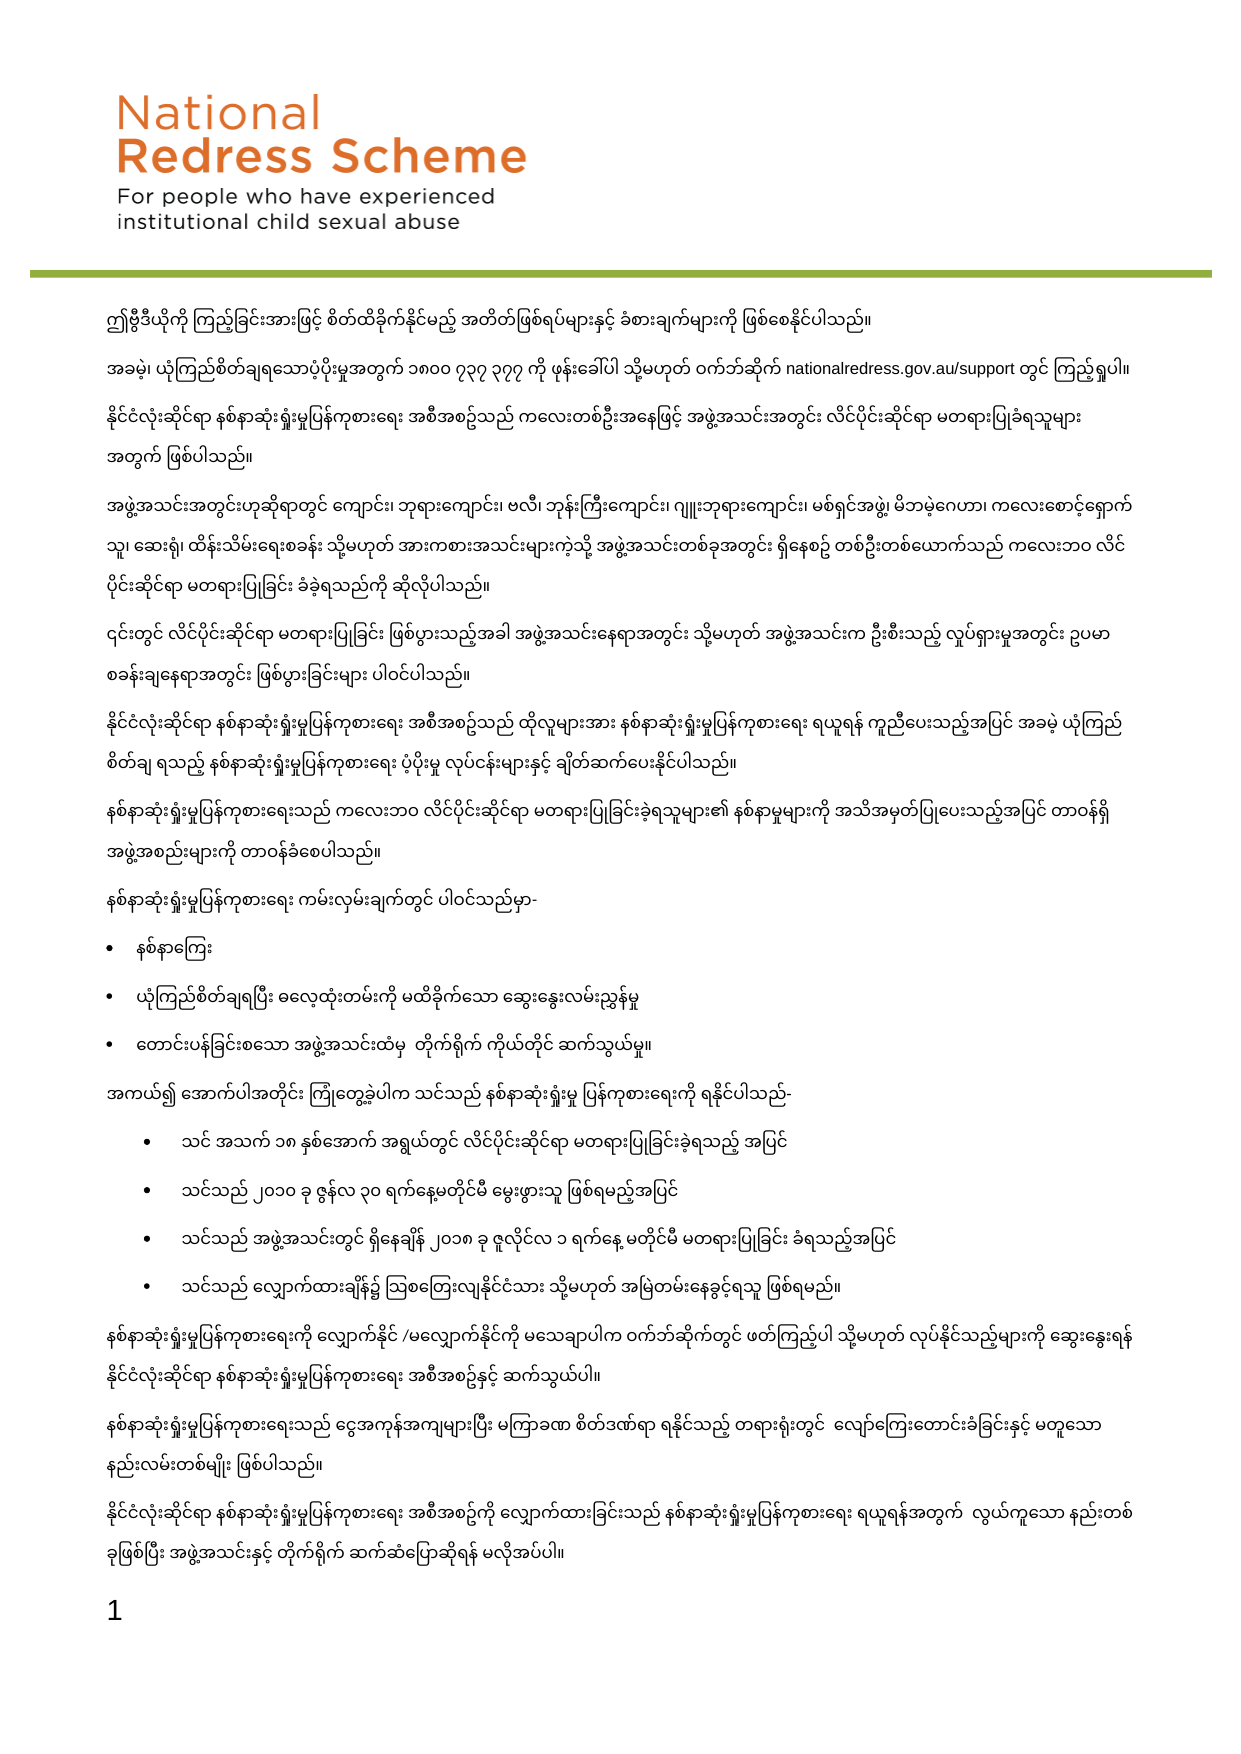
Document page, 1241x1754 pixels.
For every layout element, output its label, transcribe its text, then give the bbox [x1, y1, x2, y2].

list အကယ်၍ အောက်ပါအတိုင်း ကြုံတွေ့ခဲ့ပါက သင်သည် နစ်နာဆုံးရှုံးမှု ပြန်ကုစားရေးကို ရနိုင်ပါသည်- [106, 1077, 1134, 1113]
text ၎င်းတွင် လိင်ပိုင်းဆိုင်ရာ မတရားပြုခြင်း ဖြစ်ပွားသည့်အခါ အဖွဲ့အသင်းနေရာအတွင်း သို့မဟုတ် အဖွဲ့အသင်းက ဦးစီးသည့် လှုပ်ရှားမှုအတွင်း ဥပမာ စခန်းချနေရာအတွင်း ဖြစ်ပွားခြင်းများ ပါဝင်ပါသည်။ [106, 618, 1134, 694]
list နစ်နာကြေး [106, 932, 1134, 968]
text နိုင်ငံလုံးဆိုင်ရာ နစ်နာဆုံးရှုံးမှုပြန်ကုစားရေး အစီအစဥ်ကို လျှောက်ထားခြင်းသည် နစ်နာဆုံးရှုံးမှုပြန်ကုစားရေး ရယူရန်အတွက် လွယ်ကူသော နည်းတစ်ခုဖြစ်ပြီး အဖွဲ့အသင်းနှင့် တိုက်ရိုက် ဆက်ဆံပြောဆိုရန် မလိုအပ်ပါ။ [106, 1496, 1134, 1573]
list တောင်းပန်ခြင်းစသော အဖွဲ့အသင်းထံမှ တိုက်ရိုက် ကိုယ်တိုင် ဆက်သွယ်မှု။ [106, 1029, 1134, 1065]
text နိုင်ငံလုံးဆိုင်ရာ နစ်နာဆုံးရှုံးမှုပြန်ကုစားရေး အစီအစဥ်သည် ထိုလူများအား နစ်နာဆုံးရှုံးမှုပြန်ကုစားရေး ရယူရန် ကူညီပေးသည့်အပြင် အခမဲ့ ယုံကြည်စိတ်ချ ရသည့် နစ်နာဆုံးရှုံးမှုပြန်ကုစားရေး ပံ့ပိုးမှု လုပ်ငန်းများနှင့် ချိတ်ဆက်ပေးနိုင်ပါသည်။ [106, 706, 1134, 783]
text အဖွဲ့အသင်းအတွင်းဟုဆိုရာတွင် ကျောင်း၊ ဘုရားကျောင်း၊ ဗလီ၊ ဘုန်းကြီးကျောင်း၊ ဂျူးဘုရားကျောင်း၊ မစ်ရှင်အဖွဲ့၊ မိဘမဲ့ဂေဟာ၊ ကလေးစောင့်ရှောက်သူ၊ ဆေးရုံ၊ ထိန်းသိမ်းရေးစခန်း သို့မဟုတ် အားကစားအသင်းများကဲ့သို့ အဖွဲ့အသင်းတစ်ခုအတွင်း ရှိနေစဥ် တစ်ဦးတစ်ယောက်သည် ကလေးဘဝ လိင်ပိုင်းဆိုင်ရာ မတရားပြုခြင်း ခံခဲ့ရသည်ကို ဆိုလိုပါသည်။ [106, 489, 1134, 606]
text နိုင်ငံလုံးဆိုင်ရာ နစ်နာဆုံးရှုံးမှုပြန်ကုစားရေး အစီအစဥ်သည် ကလေးတစ်ဦးအနေဖြင့် အဖွဲ့အသင်းအတွင်း လိင်ပိုင်းဆိုင်ရာ မတရားပြုခံရသူများအတွက် ဖြစ်ပါသည်။ [106, 401, 1134, 477]
list ယုံကြည်စိတ်ချရပြီး ဓလေ့ထုံးတမ်းကို မထိခိုက်သော ဆွေးနွေးလမ်းညွှန်မှု [106, 980, 1134, 1017]
text နစ်နာဆုံးရှုံးမှုပြန်ကုစားရေးသည် ငွေအကုန်အကျများပြီး မကြာခဏ စိတ်ဒဏ်ရာ ရနိုင်သည့် တရားရုံးတွင် လျော်ကြေးတောင်းခံခြင်းနှင့် မတူသော နည်းလမ်းတစ်မျိုး ဖြစ်ပါသည်။ [106, 1408, 1134, 1484]
picture [0, 0, 1241, 296]
text နစ်နာဆုံးရှုံးမှုပြန်ကုစားရေး ကမ်းလှမ်းချက်တွင် ပါဝင်သည်မှာ- [106, 883, 1134, 920]
text ဤဗွီဒီယိုကို ကြည့်ခြင်းအားဖြင့် စိတ်ထိခိုက်နိုင်မည့် အတိတ်ဖြစ်ရပ်များနှင့် ခံစားချက်များကို ဖြစ်စေနိုင်ပါသည်။ [106, 304, 1134, 340]
list သင်သည် အဖွဲ့အသင်းတွင် ရှိနေချိန် ၂၀၁၈ ခု ဇူလိုင်လ ၁ ရက်နေ့ မတိုင်မီ မတရားပြုခြင်း ခံရသည့်အပြင် [144, 1222, 1134, 1259]
text အခမဲ့၊ ယုံကြည်စိတ်ချရသောပံ့ပိုးမှုအတွက် ၁၈၀၀ ၇၃၇ ၃၇၇ ကို ဖုန်းခေါ်ပါ သို့မဟုတ် ဝက်ဘ်ဆိုက် nationalredress.gov.au/support တွင် ကြည့်ရှုပါ။ [106, 352, 1134, 388]
list သင်သည် လျှောက်ထားချိန်၌ သြစတြေးလျနိုင်ငံသား သို့မဟုတ် အမြဲတမ်းနေခွင့်ရသူ ဖြစ်ရမည်။ [144, 1271, 1134, 1307]
text နစ်နာဆုံးရှုံးမှုပြန်ကုစားရေးကို လျှောက်နိုင် /မလျှောက်နိုင်ကို မသေချာပါက ဝက်ဘ်ဆိုက်တွင် ဖတ်ကြည့်ပါ သို့မဟုတ် လုပ်နိုင်သည့်များကို ဆွေးနွေးရန် နိုင်ငံလုံးဆိုင်ရာ နစ်နာဆုံးရှုံးမှုပြန်ကုစားရေး အစီအစဥ်နှင့် ဆက်သွယ်ပါ။ [106, 1319, 1134, 1396]
text နစ်နာဆုံးရှုံးမှုပြန်ကုစားရေးသည် ကလေးဘဝ လိင်ပိုင်းဆိုင်ရာ မတရားပြုခြင်းခဲ့ရသူများ၏ နစ်နာမှုများကို အသိအမှတ်ပြုပေးသည့်အပြင် တာဝန်ရှိ အဖွဲ့အစည်းများကို တာဝန်ခံစေပါသည်။ [106, 795, 1134, 871]
list သင် အသက် ၁၈ နှစ်အောက် အရွယ်တွင် လိင်ပိုင်းဆိုင်ရာ မတရားပြုခြင်းခဲ့ရသည့် အပြင် [144, 1126, 1134, 1162]
list သင်သည် ၂၀၁၀ ခု ဇွန်လ ၃၀ ရက်နေ့မတိုင်မီ မွေးဖွားသူ ဖြစ်ရမည့်အပြင် [144, 1174, 1134, 1210]
